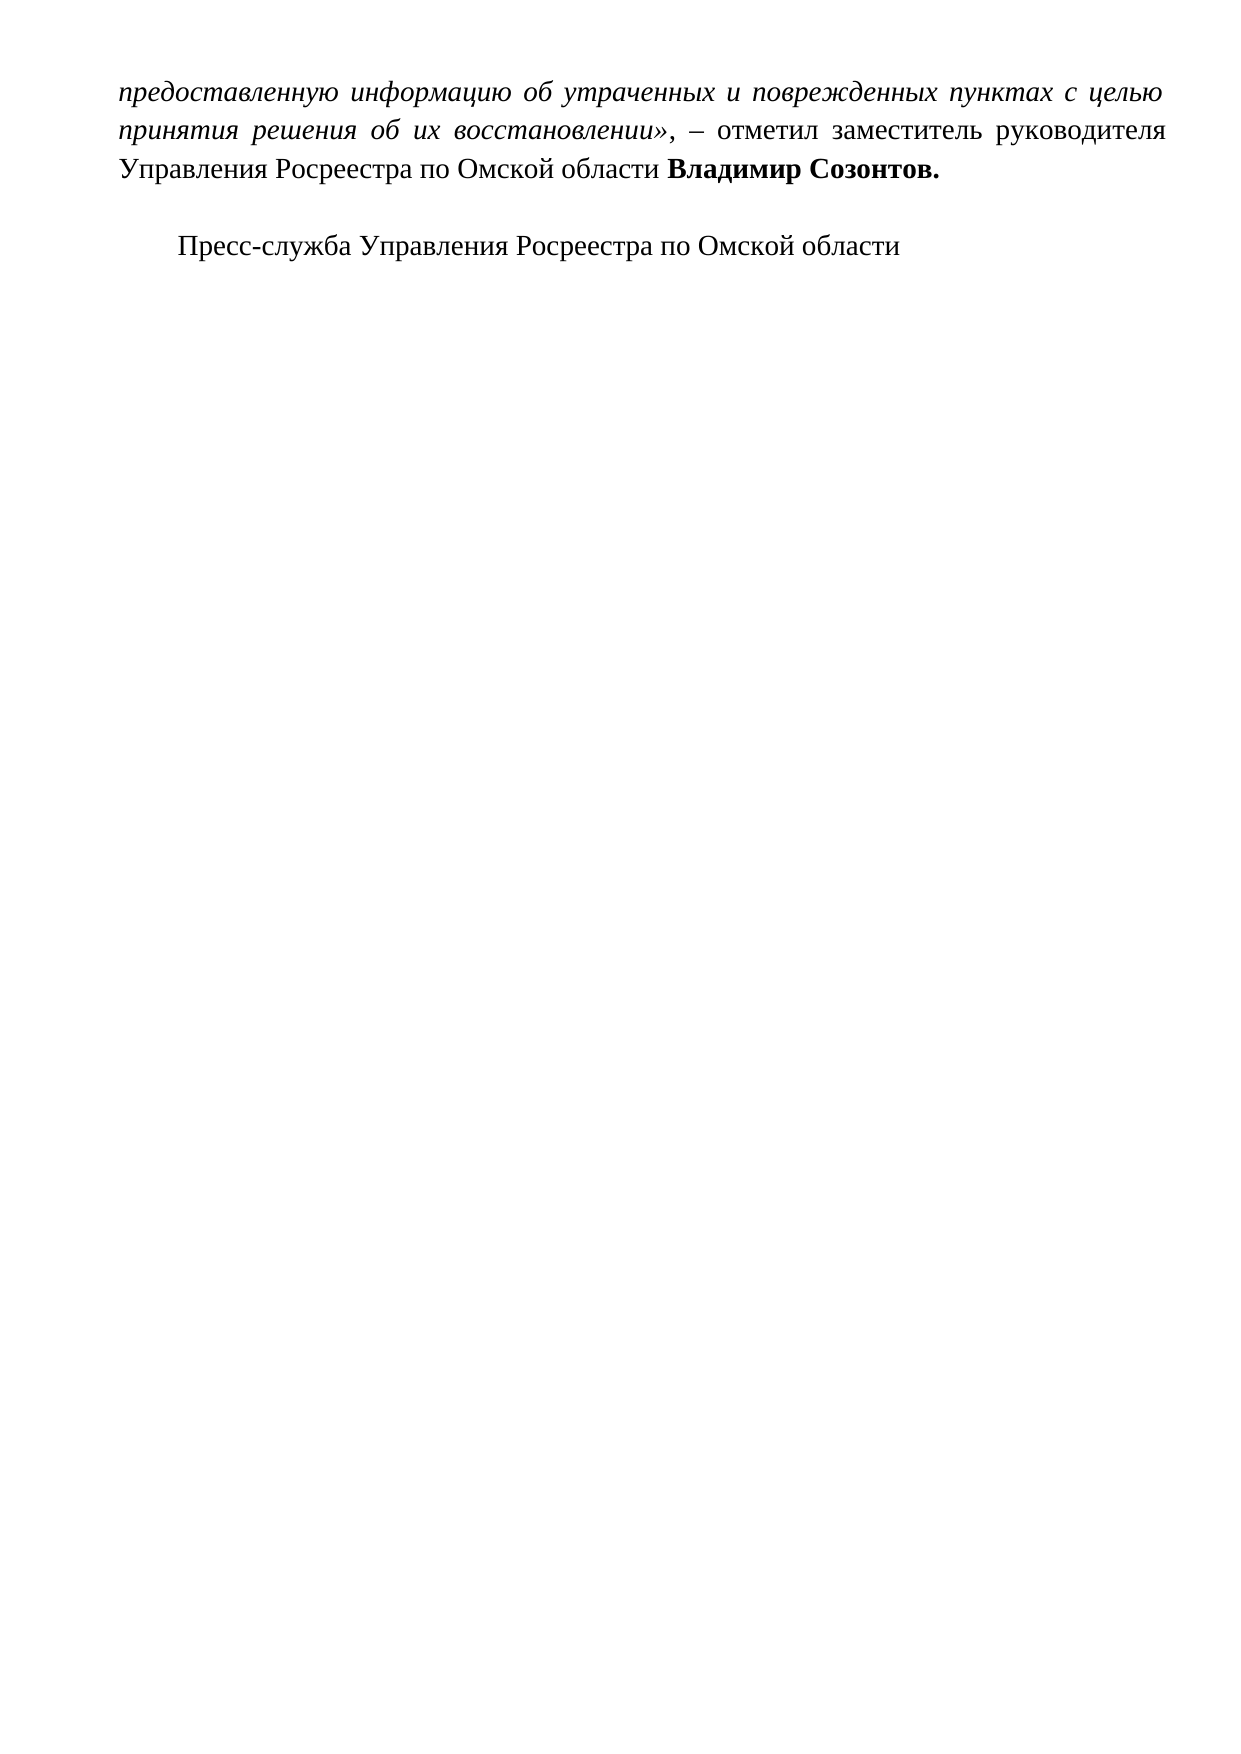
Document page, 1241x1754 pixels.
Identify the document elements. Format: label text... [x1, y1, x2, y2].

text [118, 74, 1166, 184]
text Пресс-служба Управления Росреестра по Омской области [118, 228, 1166, 262]
